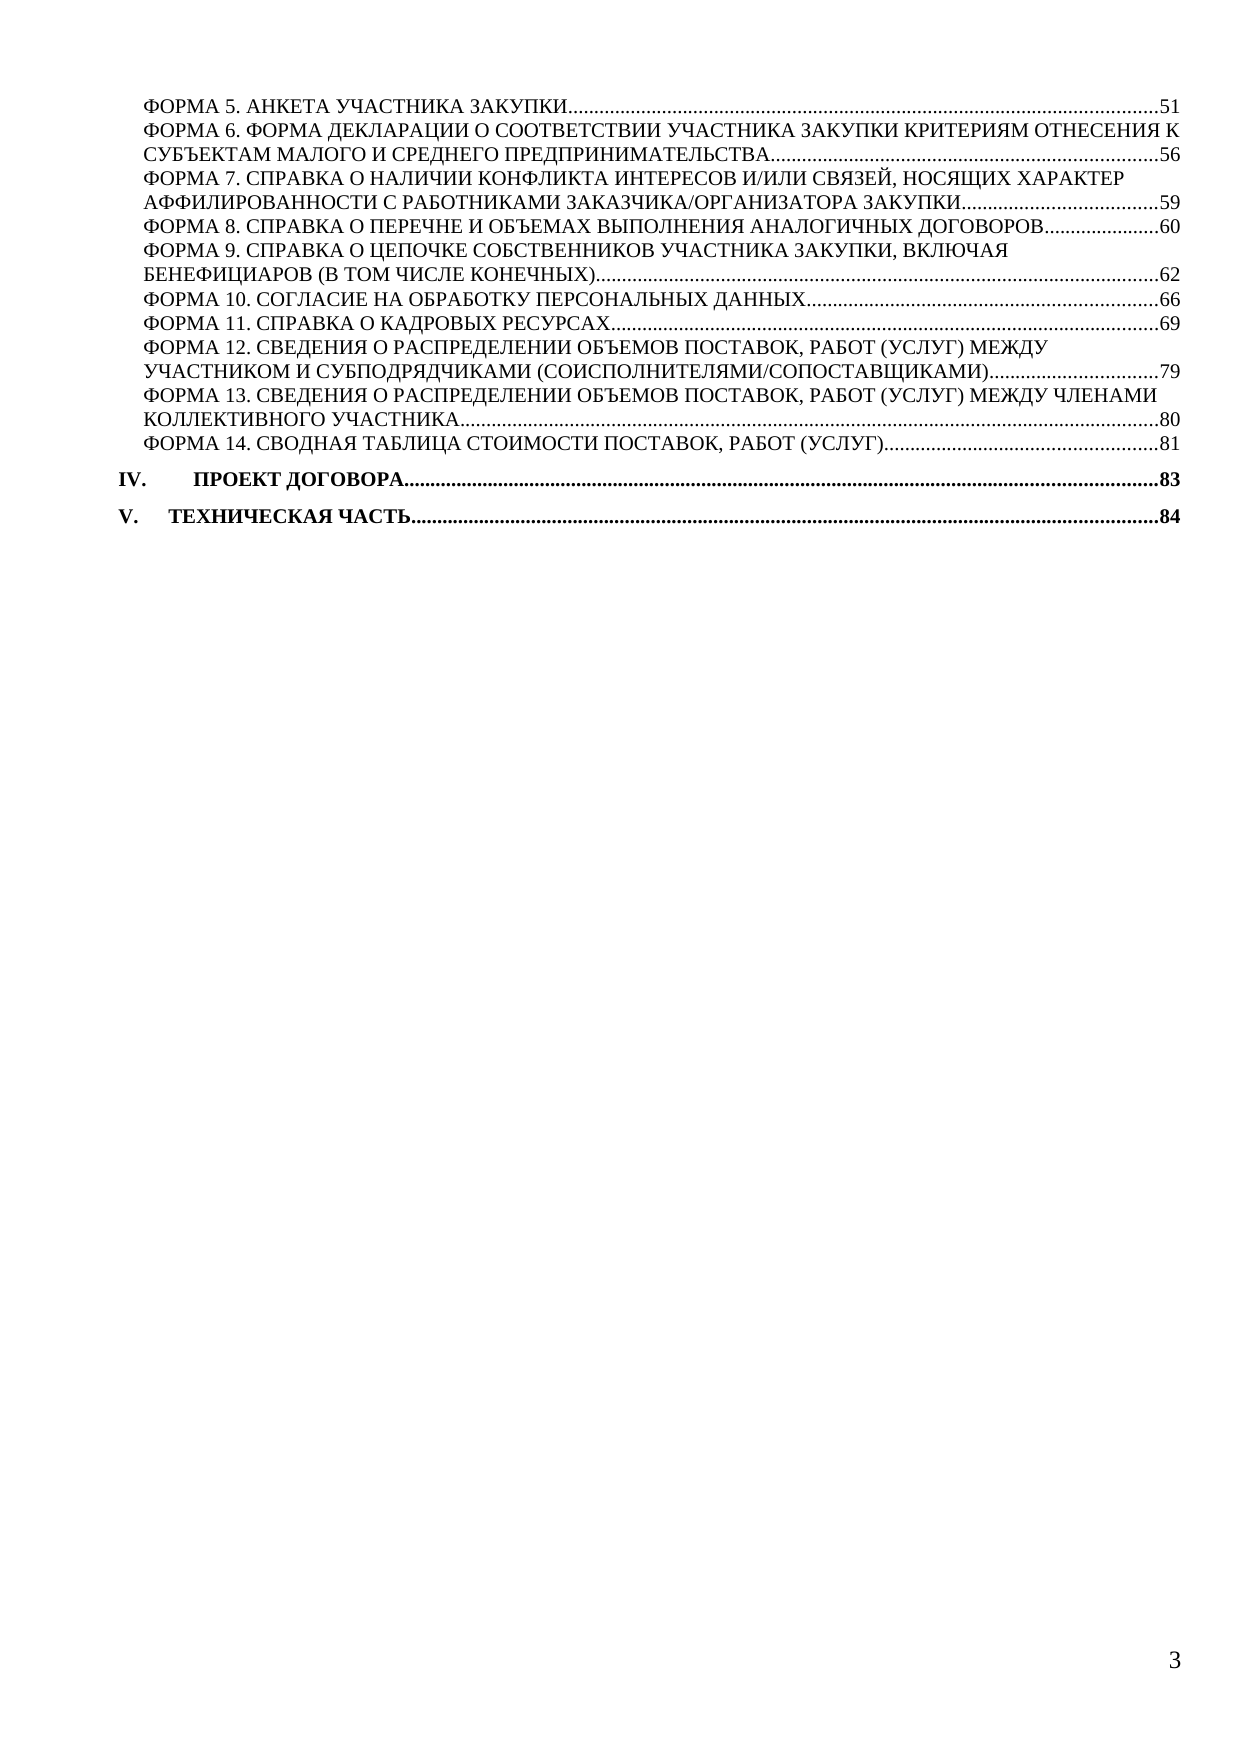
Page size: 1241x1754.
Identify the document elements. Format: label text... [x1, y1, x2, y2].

text ФОРМА 6. ФОРМА ДЕКЛАРАЦИИ О СООТВЕТСТВИИ УЧАСТНИКА ЗАКУПКИ КРИТЕРИЯМ ОТНЕСЕНИЯ К СУБЪЕКТАМ МАЛОГО И СРЕДНЕГО ПРЕДПРИНИМАТЕЛЬСТВА 56 [143, 118, 1181, 166]
text ФОРМА 5. АНКЕТА УЧАСТНИКА ЗАКУПКИ 51 [143, 94, 1181, 118]
text ФОРМА 11. Справка о кадровых ресурсах 69 [143, 311, 1181, 334]
text ФОРМА 14. СВОДНАЯ ТАБЛИЦА СТОИМОСТИ ПОСТАВОК, РАБОТ (УСЛУГ) 81 [143, 431, 1181, 455]
text ФОРМА 12. Сведения о распределении объемов поставок, работ (услуг) между участником и субподрядчиками (соисполнителями/сопоставщиками) 79 [143, 334, 1181, 383]
text ФОРМА 8. СПРАВКА О ПЕРЕЧНЕ И ОБЪЕМАХ ВЫПОЛНЕНИЯ АНАЛОГИЧНЫХ ДОГОВОРОВ 60 [143, 214, 1181, 238]
text ФОРМА 7. Справка о наличии конфликта интересов и/или связей, носящих характер аффилированности с работниками Заказчика/Организатора закупки 59 [143, 166, 1181, 214]
text ФОРМА 10. Согласие на обработку персональных данных 66 [143, 286, 1181, 311]
text V. ТЕХНИЧЕСКАЯ ЧАСТЬ 84 [118, 504, 1181, 528]
text ФОРМА 9. Справка о цепочке собственников участника закупки, включая бенефициаров (в том числе конечных) 62 [143, 238, 1181, 286]
text IV. ПРОЕКТ ДОГОВОРА 83 [118, 467, 1181, 491]
text ФОРМА 13. Сведения о распределении объемов поставок, работ (услуг) между членами коллективного участника 80 [143, 383, 1181, 431]
